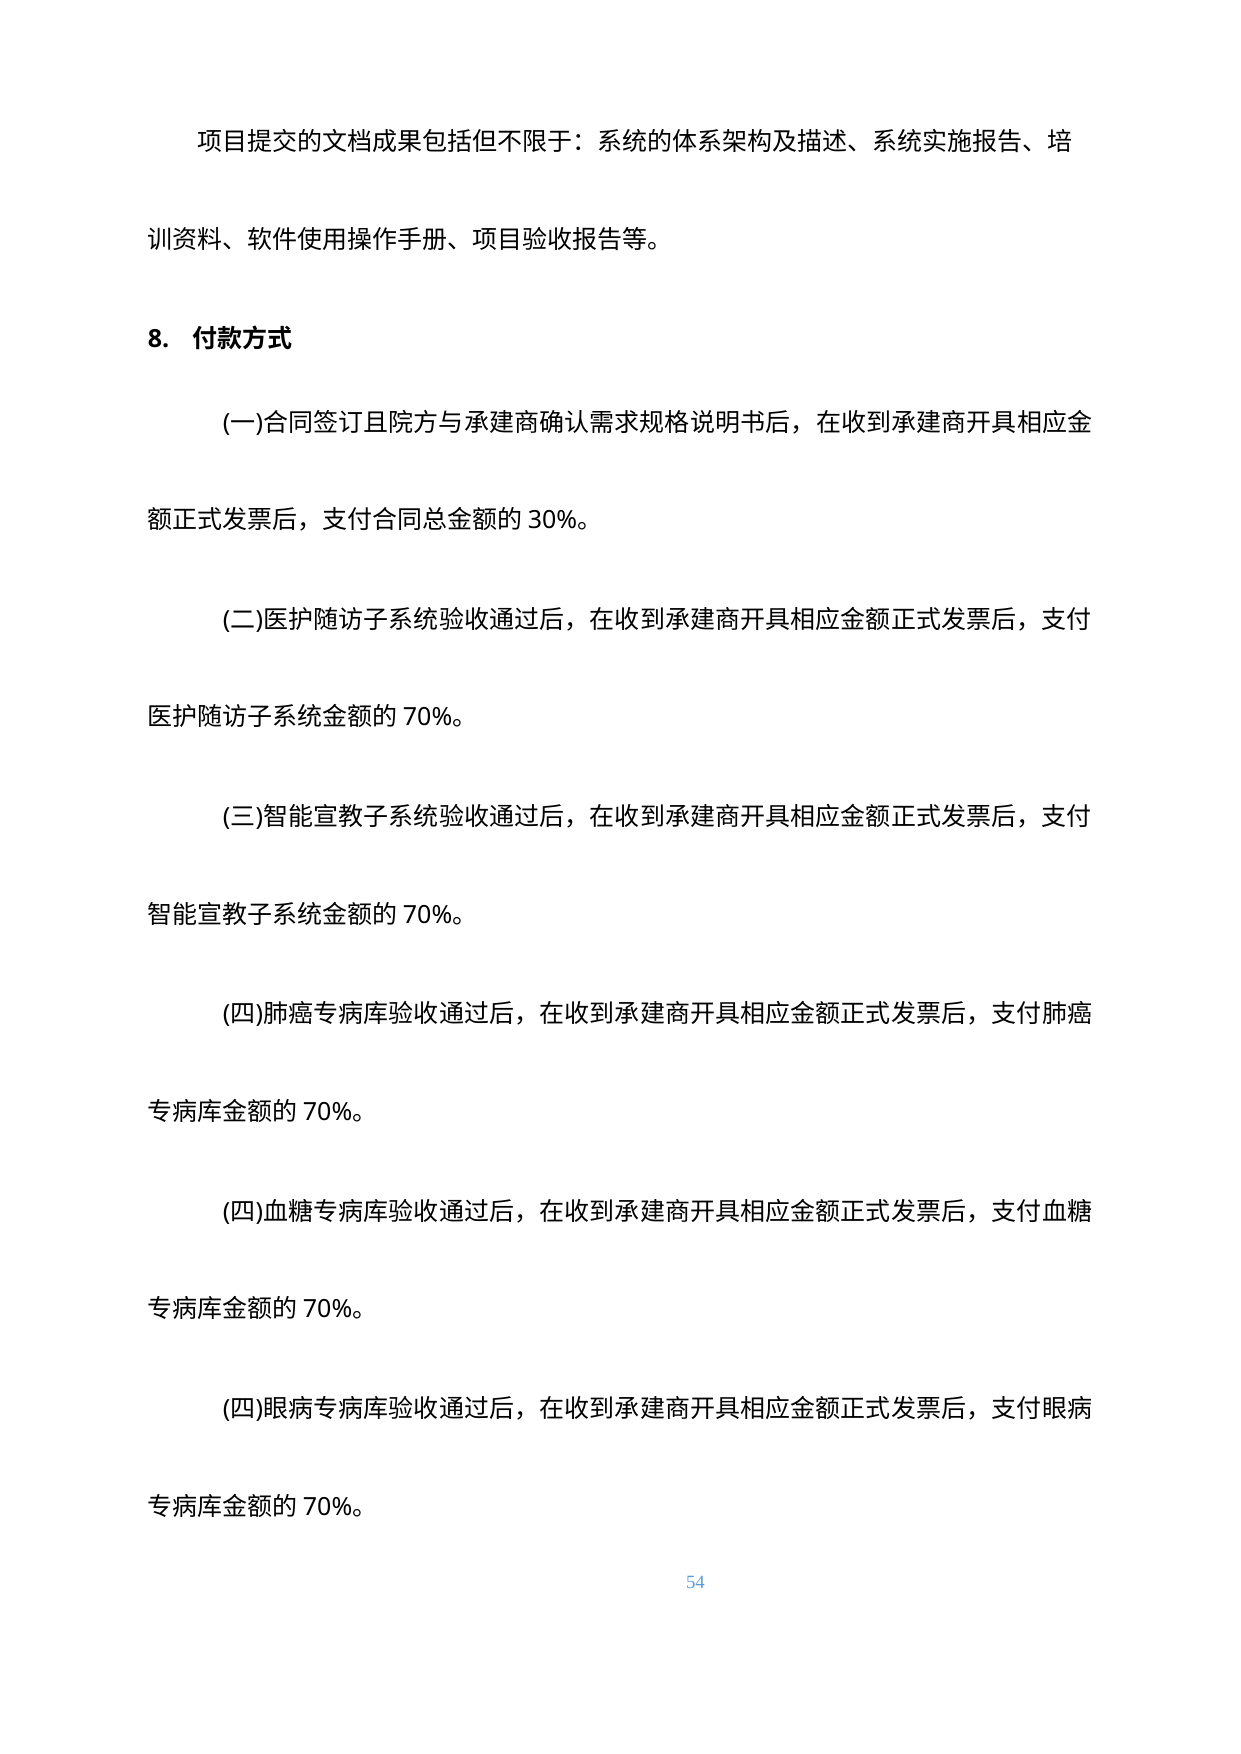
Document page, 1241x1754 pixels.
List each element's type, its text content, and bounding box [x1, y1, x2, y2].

subtitle 付款方式 [148, 304, 1092, 369]
text (一)合同签订且院方与承建商确认需求规格说明书后，在收到承建商开具相应金额正式发票后，支付合同总金额的30%。 [148, 388, 1092, 550]
text (四)肺癌专病库验收通过后，在收到承建商开具相应金额正式发票后，支付肺癌专病库金额的70%。 [148, 979, 1092, 1142]
text 项目提交的文档成果包括但不限于：系统的体系架构及描述、系统实施报告、培训资料、软件使用操作手册、项目验收报告等。 [148, 107, 1092, 270]
text (四)眼病专病库验收通过后，在收到承建商开具相应金额正式发票后，支付眼病专病库金额的70%。 [148, 1374, 1092, 1537]
text (二)医护随访子系统验收通过后，在收到承建商开具相应金额正式发票后，支付医护随访子系统金额的70%。 [148, 585, 1092, 747]
text (三)智能宣教子系统验收通过后，在收到承建商开具相应金额正式发票后，支付智能宣教子系统金额的70%。 [148, 782, 1092, 945]
text (四)血糖专病库验收通过后，在收到承建商开具相应金额正式发票后，支付血糖专病库金额的70%。 [148, 1177, 1092, 1339]
